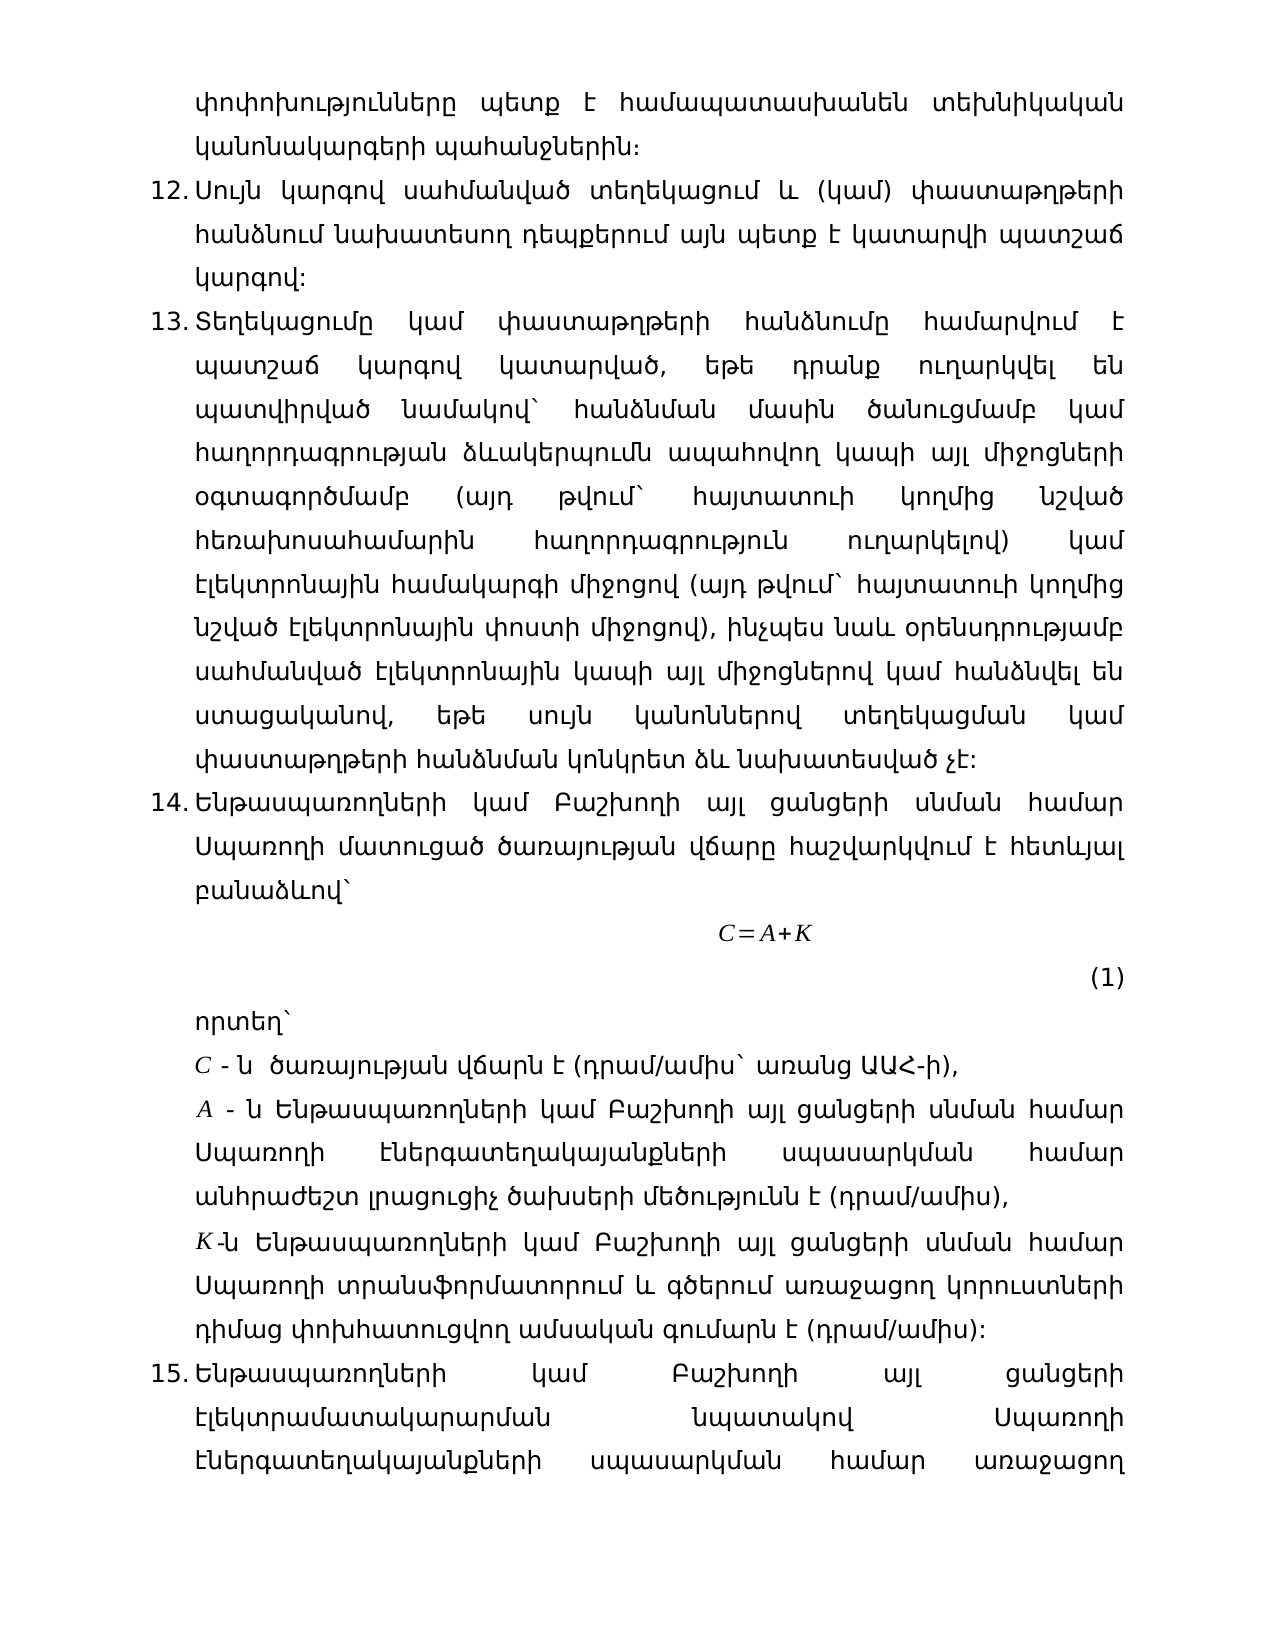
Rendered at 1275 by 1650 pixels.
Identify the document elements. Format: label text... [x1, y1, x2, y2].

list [150, 1359, 1125, 1476]
list (1) [150, 920, 1125, 993]
list Սույն կարգով սահմանված տեղեկացում և (կամ) փաստաթղթերի հանձնում նախատեսող դեպքերում այն պետք է կատարվի պատշաճ կարգով: [150, 176, 1125, 293]
list Ենթասպառողների կամ Բաշխողի այլ ցանցերի սնման համար Սպառողի մատուցած ծառայության վճարը հաշվարկվում է հետևյալ բանաձևով` [150, 789, 1125, 905]
list - ն Ենթասպառողների կամ Բաշխողի այլ ցանցերի սնման համար Սպառողի էներգատեղակայանքների սպասարկման համար անհրաժեշտ լրացուցիչ ծախսերի մեծությունն է (դրամ/ամիս), [194, 1095, 1125, 1212]
list Տեղեկացումը կամ փաստաթղթերի հանձնումը համարվում է պատշաճ կարգով կատարված, եթե դրանք ուղարկվել են պատվիրված նամակով` հանձնման մասին ծանուցմամբ կամ հաղորդագրության ձևակերպումն ապահովող կապի այլ միջոցների օգտագործմամբ (այդ թվում` հայտատուի կողմից նշված հեռախոսահամարին հաղորդագրություն ուղարկելով) կամ էլեկտրոնային համակարգի միջոցով (այդ թվում` հայտատուի կողմից նշված էլեկտրոնային փոստի միջոցով), ինչպես նաև օրենսդրությամբ սահմանված էլեկտրոնային կապի այլ միջոցներով կամ հանձնվել են ստացականով, եթե սույն կանոններով տեղեկացման կամ փաստաթղթերի հանձնման կոնկրետ ձև նախատեսված չէ: [150, 307, 1125, 774]
list -ն Ենթասպառողների կամ Բաշխողի այլ ցանցերի սնման համար Սպառողի տրանսֆորմատորում և գծերում առաջացող կորուստների դիմաց փոխհատուցվող ամսական գումարն է (դրամ/ամիս): [194, 1226, 1125, 1344]
list - ն ծառայության վճարն է (դրամ/ամիս` առանց ԱԱՀ-ի), [194, 1051, 1125, 1080]
list որտեղ` [194, 1007, 1125, 1037]
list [150, 89, 1125, 162]
